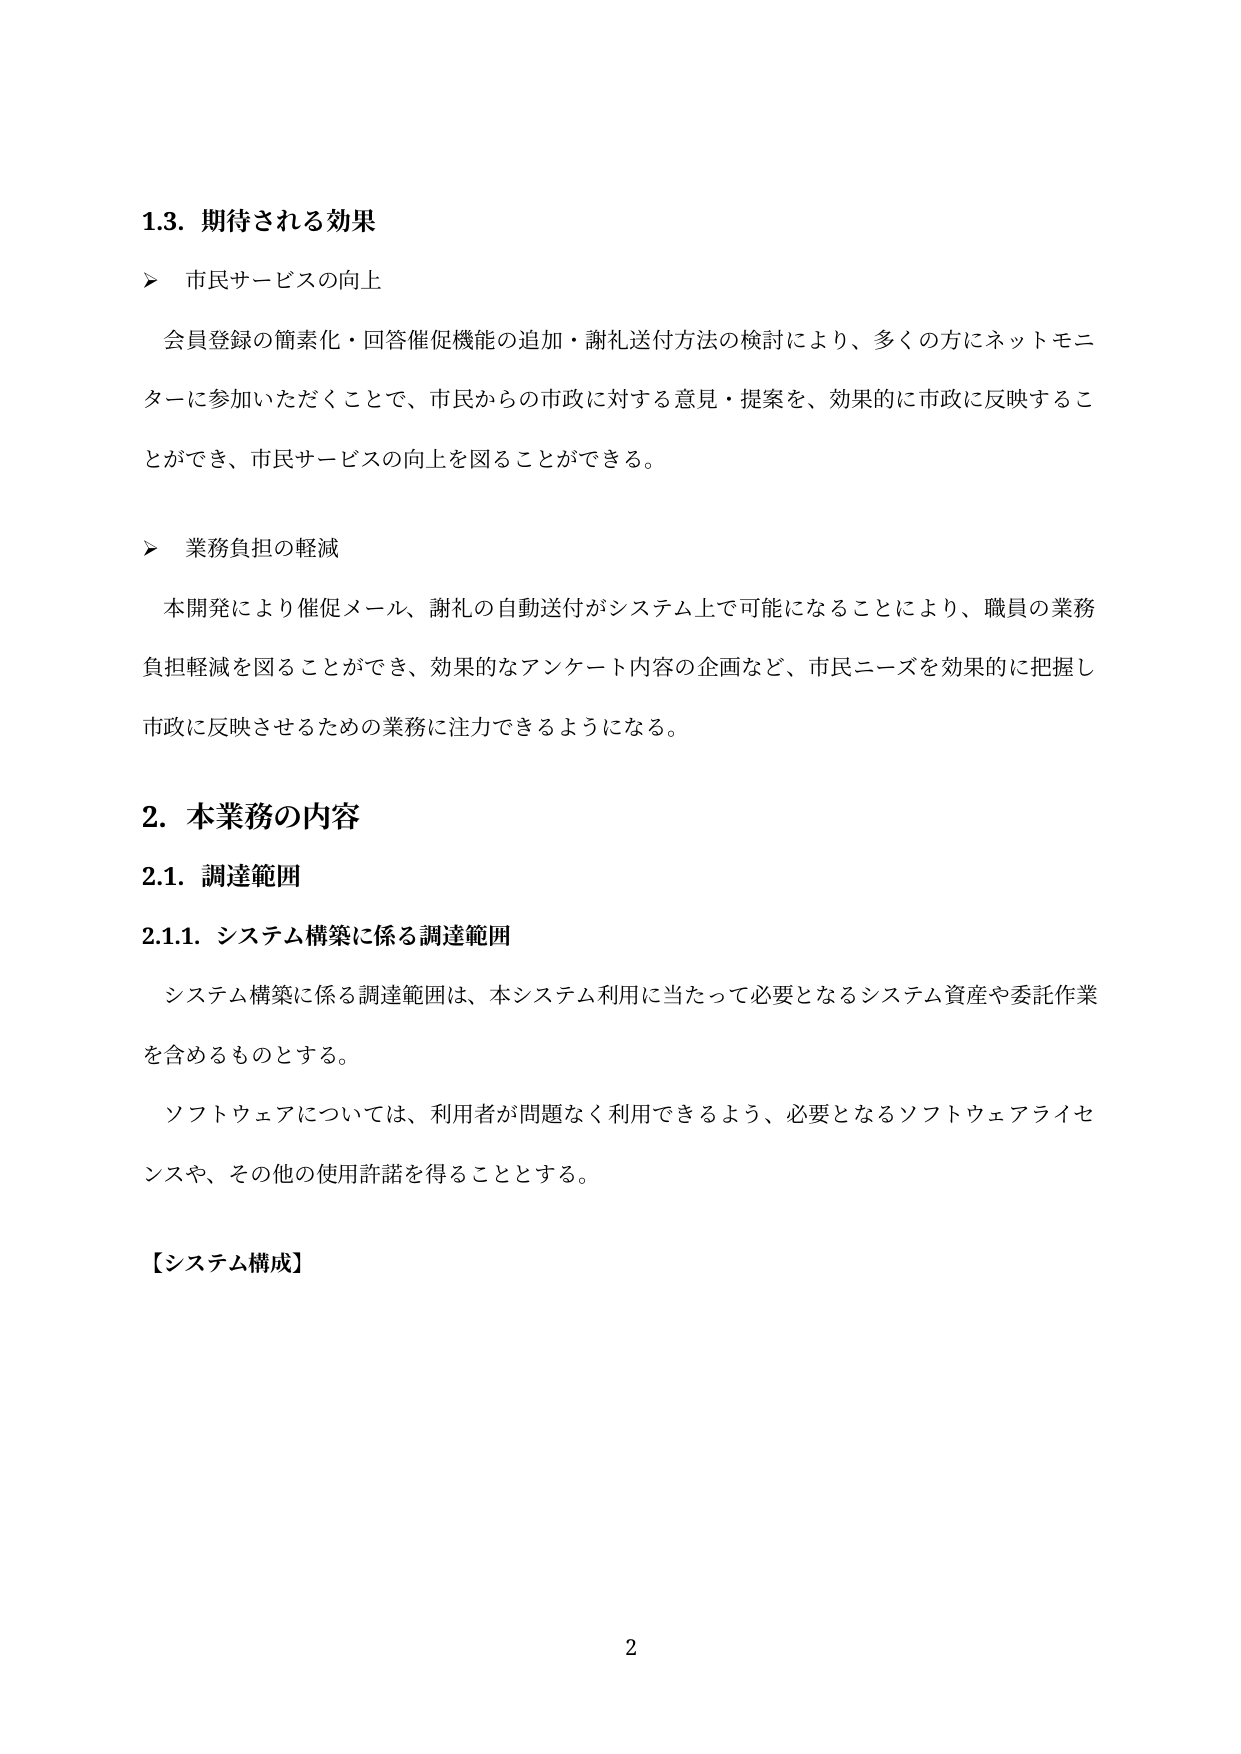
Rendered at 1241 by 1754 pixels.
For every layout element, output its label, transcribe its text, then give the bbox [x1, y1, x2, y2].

text 【システム構成】 [142, 1232, 1098, 1292]
subtitle システム構築に係る調達範囲 [142, 904, 1098, 964]
subtitle 本業務の内容 [142, 785, 1098, 845]
text 業務負担の軽減 [142, 517, 1098, 577]
text 会員登録の簡素化・回答催促機能の追加・謝礼送付方法の検討により、多くの方にネットモニターに参加いただくことで、市民からの市政に対する意見・提案を、効果的に市政に反映することができ、市民サービスの向上を図ることができる。 [142, 309, 1098, 487]
subtitle 期待される効果 [142, 189, 1098, 249]
text 市民サービスの向上 [142, 249, 1098, 309]
text システム構築に係る調達範囲は、本システム利用に当たって必要となるシステム資産や委託作業を含めるものとする。 [142, 964, 1098, 1083]
text ソフトウェアについては、利用者が問題なく利用できるよう、必要となるソフトウェアライセンスや、その他の使用許諾を得ることとする。 [142, 1083, 1098, 1202]
text 本開発により催促メール、謝礼の自動送付がシステム上で可能になることにより、職員の業務負担軽減を図ることができ、効果的なアンケート内容の企画など、市民ニーズを効果的に把握し市政に反映させるための業務に注力できるようになる。 [142, 577, 1098, 756]
subtitle 調達範囲 [142, 845, 1098, 904]
